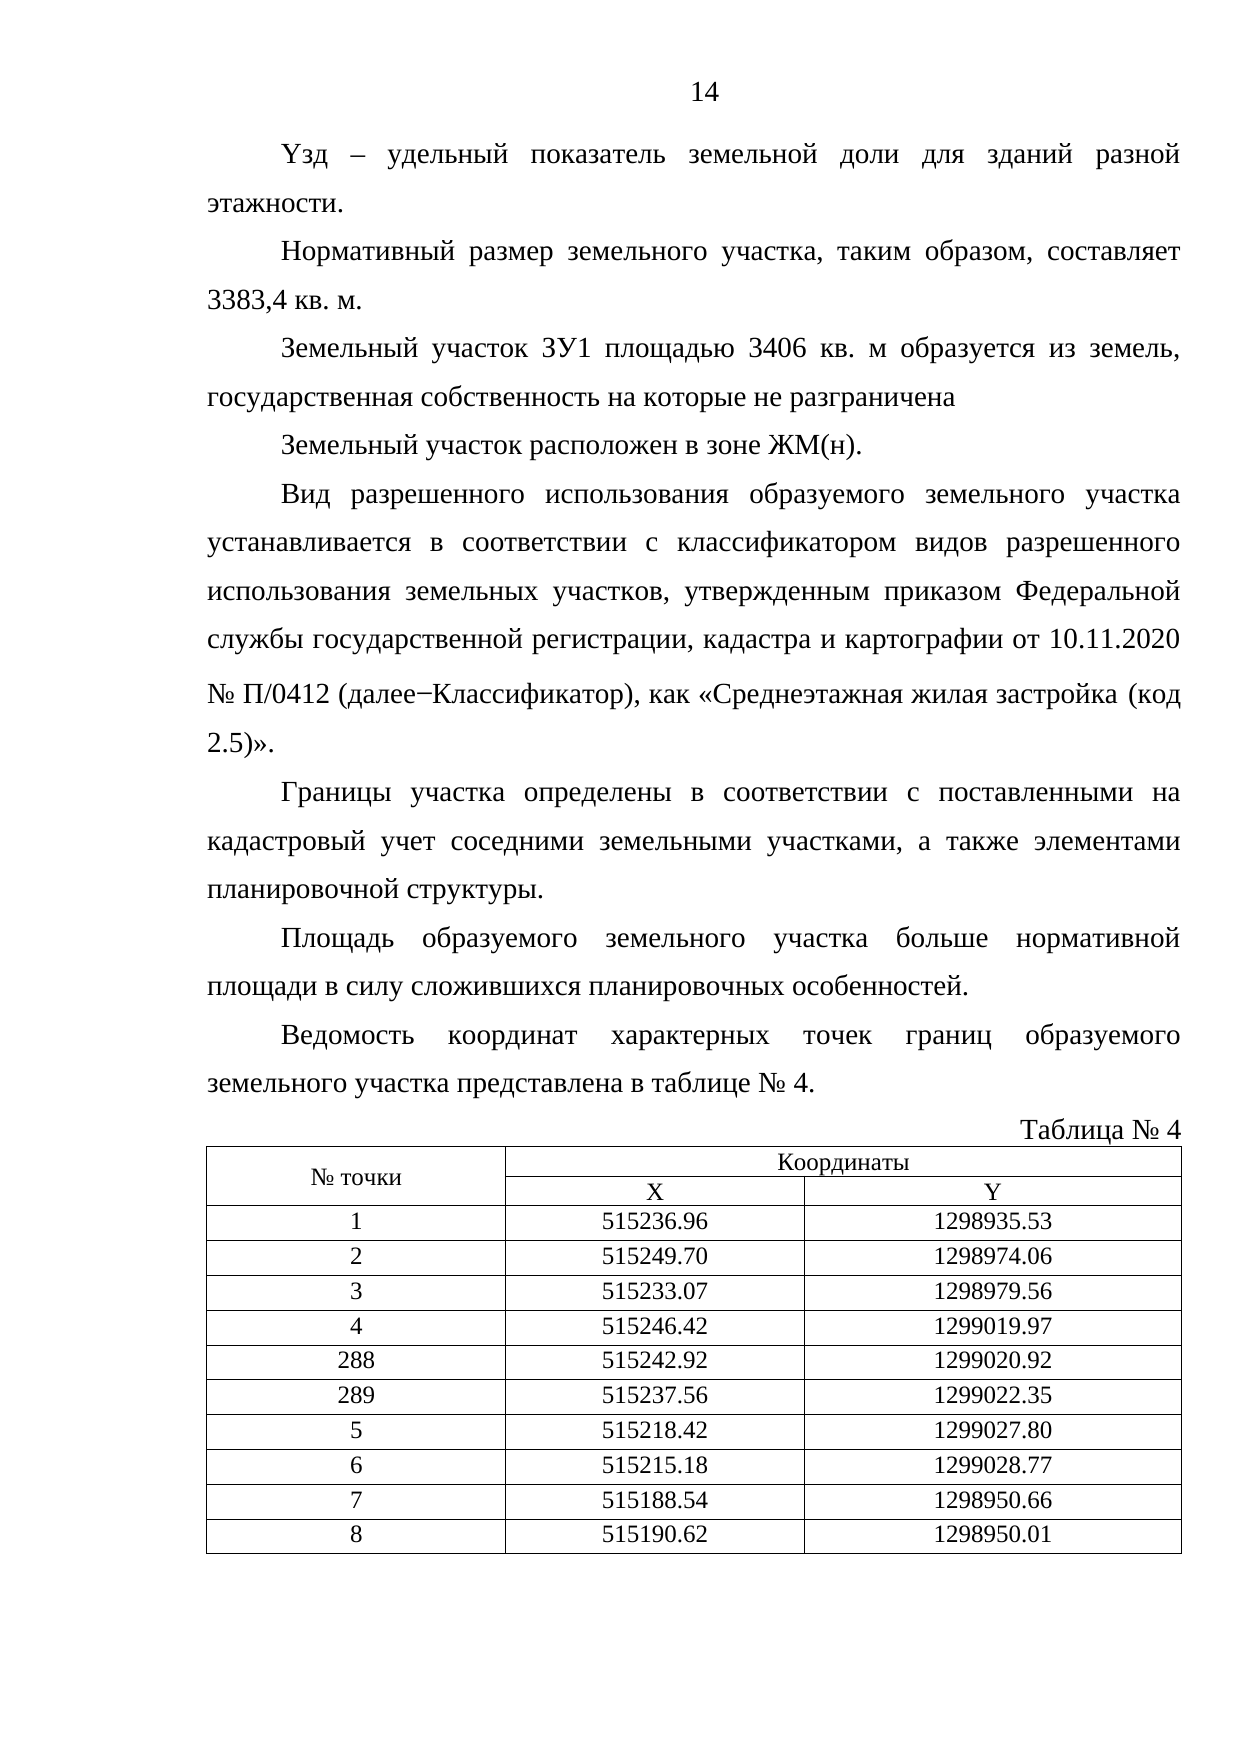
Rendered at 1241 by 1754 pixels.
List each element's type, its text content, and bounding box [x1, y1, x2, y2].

text Вид разрешенного использования образуемого земельного участка устанавливается в соответствии с классификатором видов разрешенного использования земельных участков, утвержденным приказом Федеральной службы государственной регистрации, кадастра и картографии от 10.11.2020 № П/0412 (далее ̶ Классификатор), как «Среднеэтажная жилая застройка (код 2.5)». [207, 476, 1181, 759]
table_cell 515215.18 [506, 1450, 804, 1484]
table_cell 289 [207, 1380, 505, 1414]
table_cell 1299020.92 [805, 1346, 1181, 1379]
table_cell 1299022.35 [805, 1380, 1181, 1414]
text Площадь образуемого земельного участка больше нормативной площади в силу сложившихся планировочных особенностей. [207, 920, 1181, 1002]
table_cell 515236.96 [506, 1206, 804, 1240]
table_cell 8 [207, 1520, 505, 1553]
text Yзд – удельный показатель земельной доли для зданий разной этажности. [207, 136, 1181, 218]
text Ведомость координат характерных точек границ образуемого земельного участка представлена в таблице № 4. [207, 1017, 1181, 1099]
table_cell 515218.42 [506, 1415, 804, 1449]
table_cell 1298935.53 [805, 1206, 1181, 1240]
table_cell X [506, 1177, 804, 1205]
table_cell 5 [207, 1415, 505, 1449]
table_cell 7 [207, 1485, 505, 1518]
table_cell 1298950.01 [805, 1520, 1181, 1553]
text Земельный участок расположен в зоне ЖМ(н). [207, 427, 1181, 461]
table_cell 515188.54 [506, 1485, 804, 1518]
table_cell 288 [207, 1346, 505, 1379]
table_cell 1298979.56 [805, 1276, 1181, 1310]
table_cell 6 [207, 1450, 505, 1484]
table_cell 515242.92 [506, 1346, 804, 1379]
table_cell 1299028.77 [805, 1450, 1181, 1484]
text Таблица № 4 [207, 1114, 1181, 1146]
table_cell 1298974.06 [805, 1241, 1181, 1275]
table_cell 515237.56 [506, 1380, 804, 1414]
text Нормативный размер земельного участка, таким образом, составляет 3383,4 кв. м. [207, 233, 1181, 315]
table_cell 1 [207, 1206, 505, 1240]
table_header № точки [207, 1147, 505, 1205]
table_cell 3 [207, 1276, 505, 1310]
text Границы участка определены в соответствии с поставленными на кадастровый учет соседними земельными участками, а также элементами планировочной структуры. [207, 774, 1181, 905]
table_cell Y [805, 1177, 1181, 1205]
text Земельный участок ЗУ1 площадью 3406 кв. м образуется из земель, государственная собственность на которые не разграничена [207, 330, 1181, 412]
table_cell 515249.70 [506, 1241, 804, 1275]
table_header Координаты [506, 1147, 1181, 1176]
table_cell 515233.07 [506, 1276, 804, 1310]
table_cell 515246.42 [506, 1311, 804, 1344]
table_cell 515190.62 [506, 1520, 804, 1553]
table_cell 1299027.80 [805, 1415, 1181, 1449]
table_cell 2 [207, 1241, 505, 1275]
table_cell 4 [207, 1311, 505, 1344]
table_cell 1299019.97 [805, 1311, 1181, 1344]
table_cell 1298950.66 [805, 1485, 1181, 1518]
